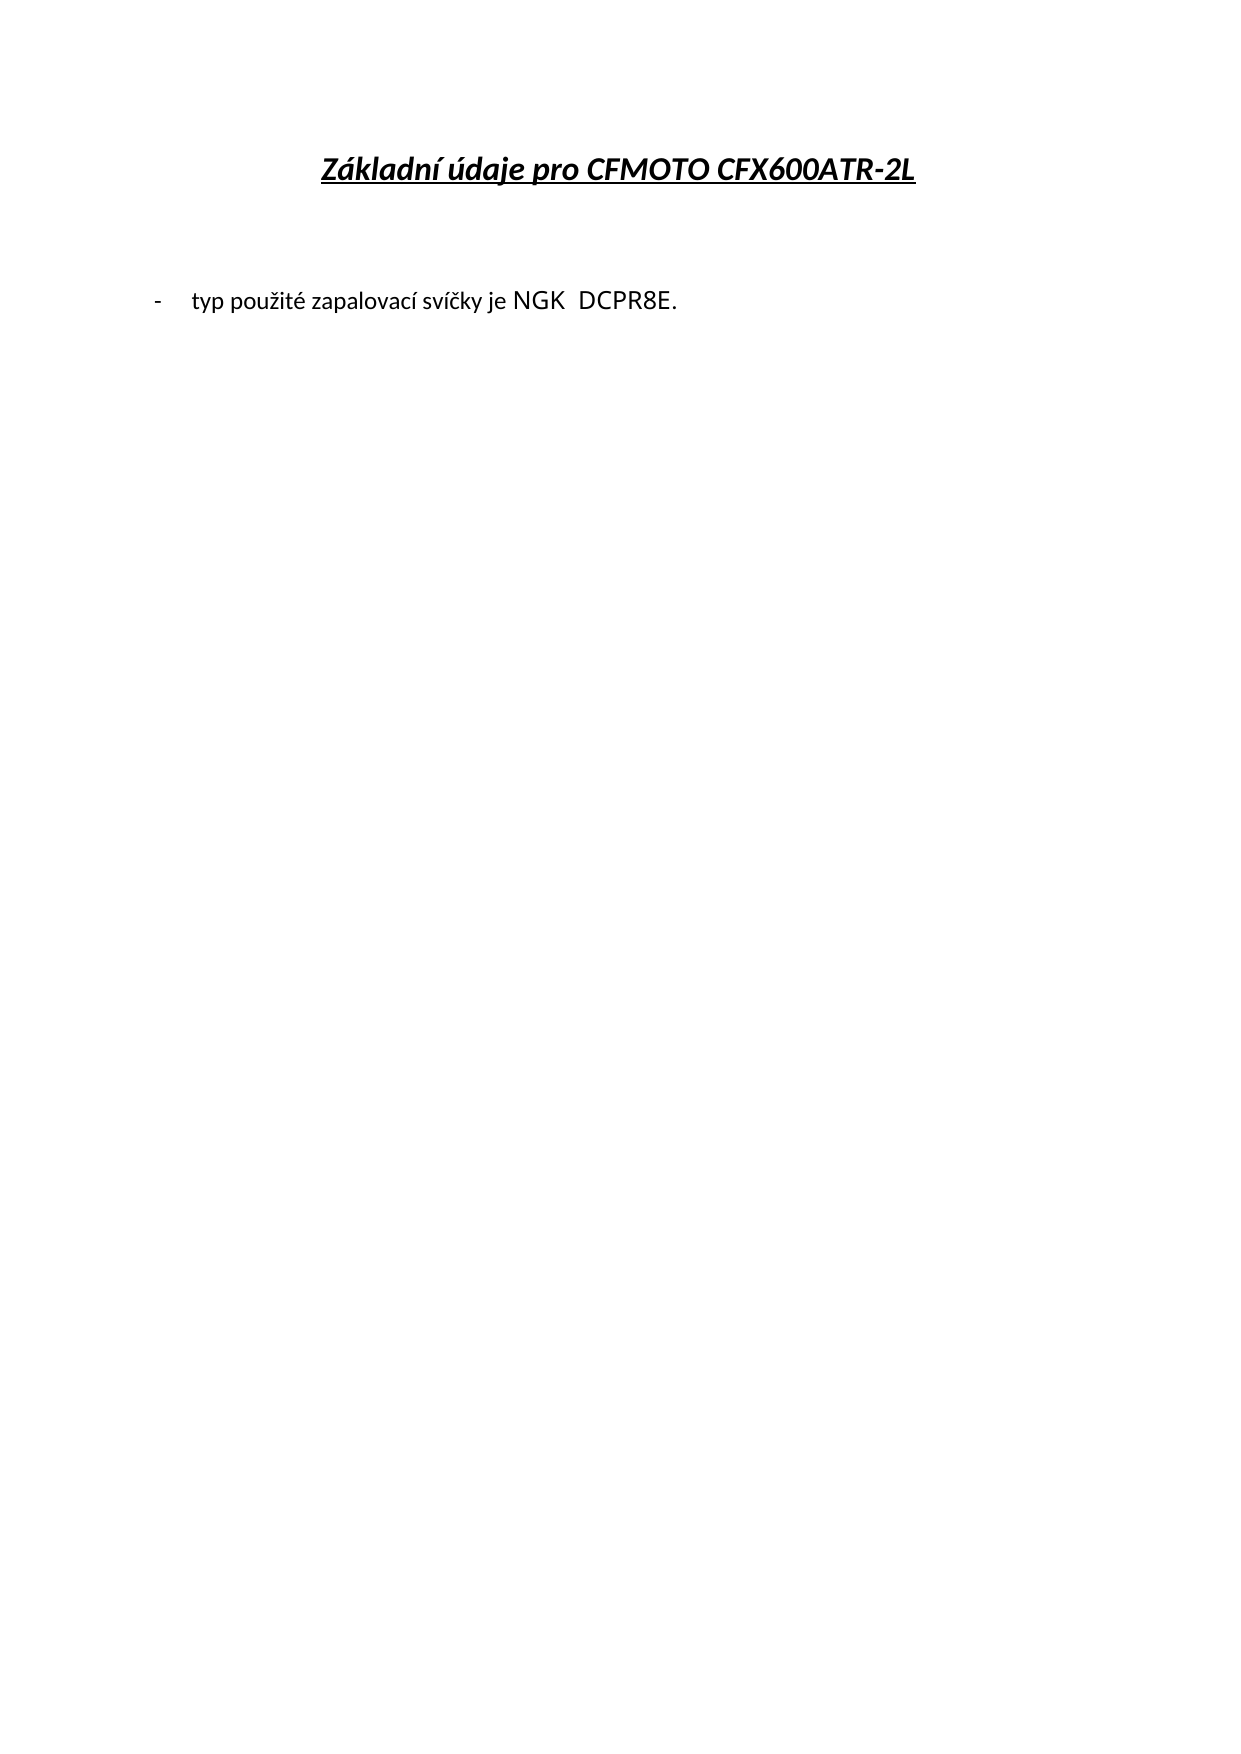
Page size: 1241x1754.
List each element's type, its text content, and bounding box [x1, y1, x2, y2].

list typ použité zapalovací svíčky je NGK DCPR8E. [154, 283, 1093, 317]
text Základní údaje pro CFMOTO CFX600ATR-2L [148, 148, 1093, 188]
